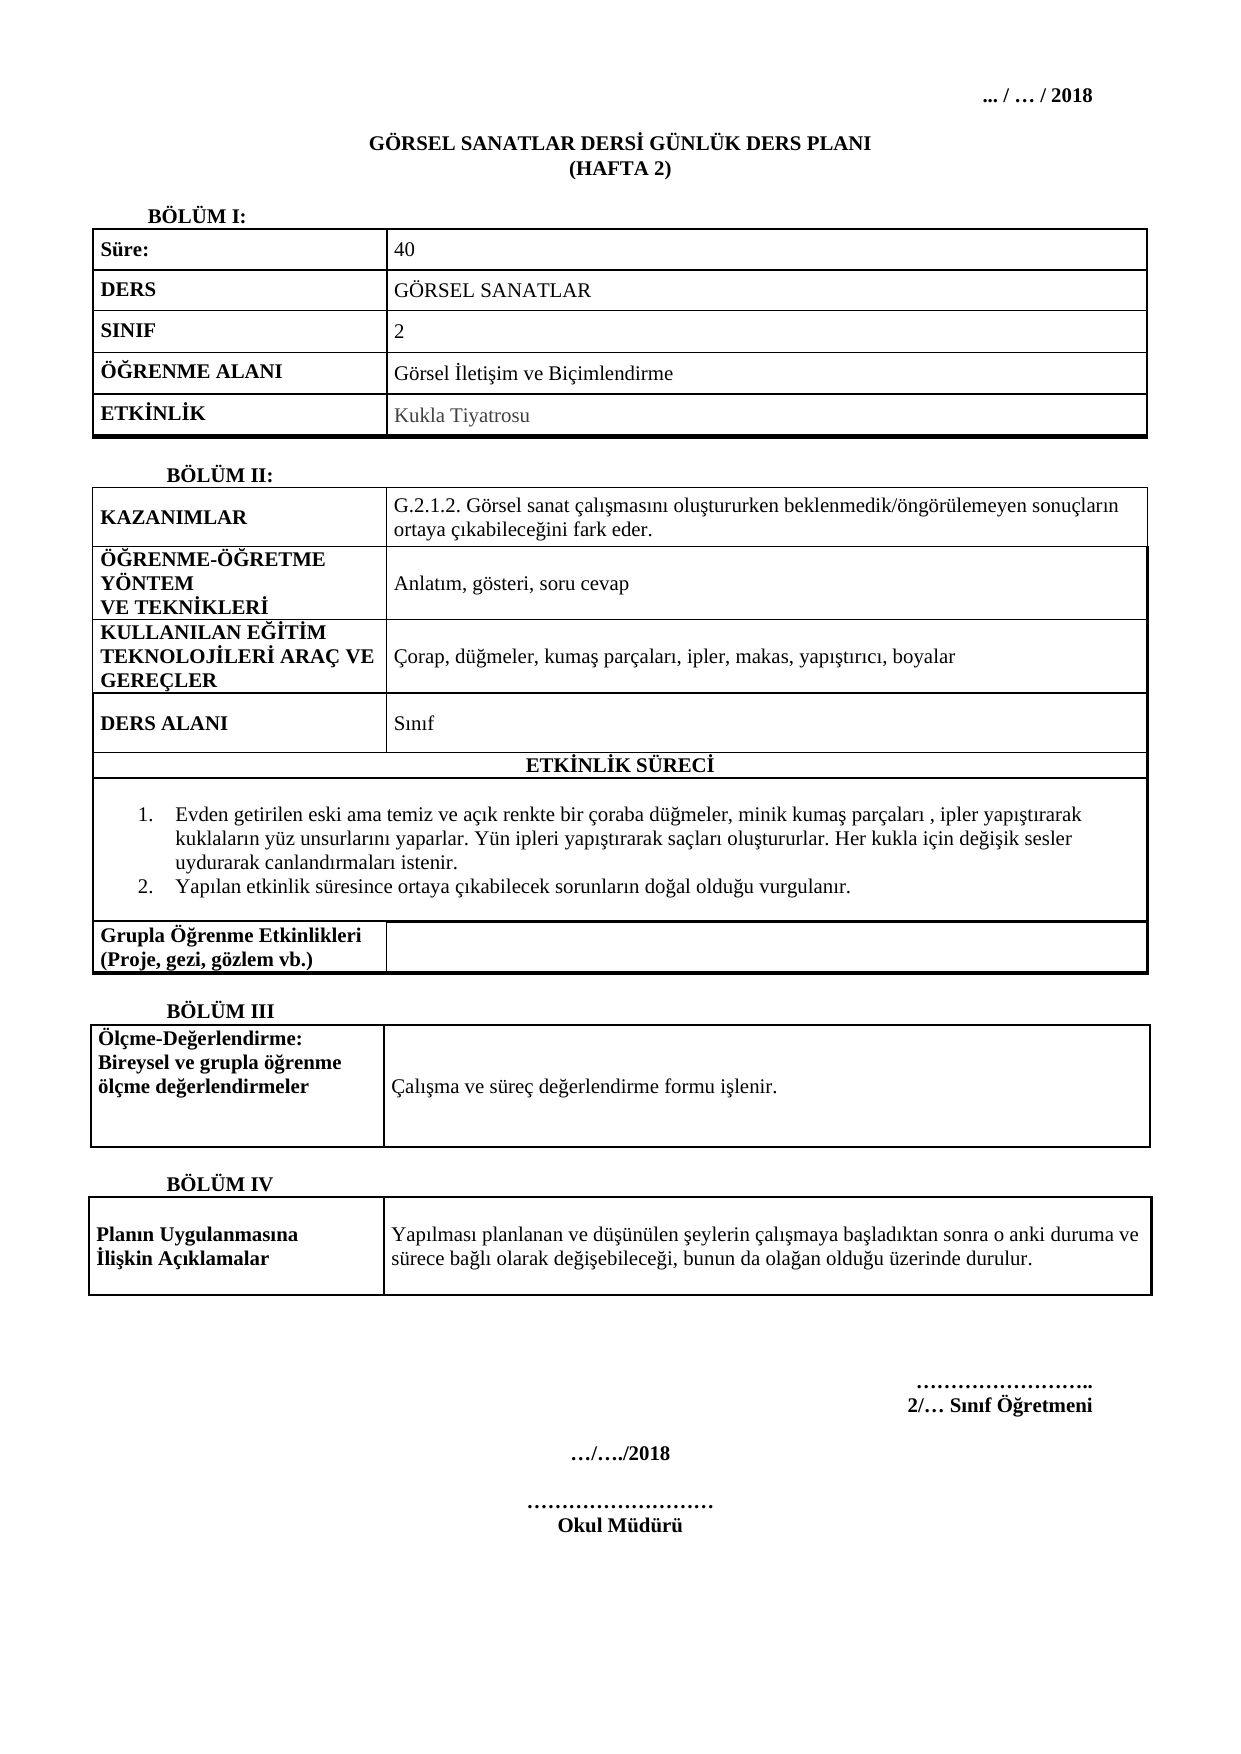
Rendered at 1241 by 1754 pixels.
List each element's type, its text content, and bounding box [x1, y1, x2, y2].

subtitle BÖLÜM III [148, 999, 1093, 1023]
table_header Planın Uygulanmasına İlişkin Açıklamalar [90, 1198, 383, 1294]
text Okul Müdürü [148, 1513, 1093, 1537]
text BÖLÜM II: [148, 463, 1093, 487]
subtitle BÖLÜM IV [148, 1172, 1093, 1196]
text ... / … / 2018 [148, 83, 1093, 107]
table_cell ÖĞRENME ALANI [94, 353, 386, 393]
text ……………………… [148, 1489, 1093, 1513]
table_cell Evden getirilen eski ama temiz ve açık renkte bir çoraba düğmeler, minik kumaş parçaları , ipler yapıştırarak kuklaların yüz unsurlarını yaparlar. Yün ipleri yapıştırarak saçları oluştururlar. Her kukla için değişik sesler uydurarak canlandırmaları istenir. Yapılan etkinlik süresince ortaya çıkabilecek sorunların doğal olduğu vurgulanır. [94, 779, 1146, 920]
table_cell Sınıf [387, 694, 1146, 752]
table_header Çalışma ve süreç değerlendirme formu işlenir. [385, 1026, 1149, 1146]
text …/…./2018 [148, 1441, 1093, 1465]
table_cell 2 [388, 311, 1146, 352]
text 2/… Sınıf Öğretmeni [148, 1393, 1093, 1417]
table_header Süre: [94, 230, 386, 269]
table_cell DERS [94, 271, 386, 310]
table_header Yapılması planlanan ve düşünülen şeylerin çalışmaya başladıktan sonra o anki duruma ve sürece bağlı olarak değişebileceği, bunun da olağan olduğu üzerinde durulur. [385, 1198, 1150, 1294]
table_cell Çorap, düğmeler, kumaş parçaları, ipler, makas, yapıştırıcı, boyalar [387, 620, 1146, 692]
table_cell DERS ALANI [94, 694, 386, 752]
text BÖLÜM I: [148, 203, 1093, 228]
text …………………….. [148, 1369, 1093, 1393]
table_cell SINIF [94, 311, 386, 352]
table_cell Grupla Öğrenme Etkinlikleri (Proje, gezi, gözlem vb.) [94, 922, 386, 971]
table_cell Kukla Tiyatrosu [388, 395, 1146, 434]
table_header 40 [388, 230, 1146, 269]
table_cell KULLANILAN EĞİTİM TEKNOLOJİLERİ ARAÇ VE GEREÇLER [93, 620, 386, 692]
table_cell ÖĞRENME-ÖĞRETME YÖNTEM VE TEKNİKLERİ [93, 547, 386, 619]
table_header Ölçme-Değerlendirme: Bireysel ve grupla öğrenme ölçme değerlendirmeler [92, 1026, 383, 1146]
table_header G.2.1.2. Görsel sanat çalışmasını oluştururken beklenmedik/öngörülemeyen sonuçların ortaya çıkabileceğini fark eder. [387, 488, 1147, 546]
text (HAFTA 2) [148, 155, 1093, 179]
table_cell Anlatım, gösteri, soru cevap [387, 547, 1146, 619]
table_cell ETKİNLİK [94, 395, 386, 434]
table_cell Görsel İletişim ve Biçimlendirme [388, 353, 1146, 393]
table_header KAZANIMLAR [93, 488, 386, 546]
table_cell ETKİNLİK SÜRECİ [94, 753, 1146, 777]
text GÖRSEL SANATLAR DERSİ GÜNLÜK DERS PLANI [148, 131, 1093, 155]
table_cell GÖRSEL SANATLAR [388, 271, 1146, 310]
table_cell [387, 923, 1146, 971]
